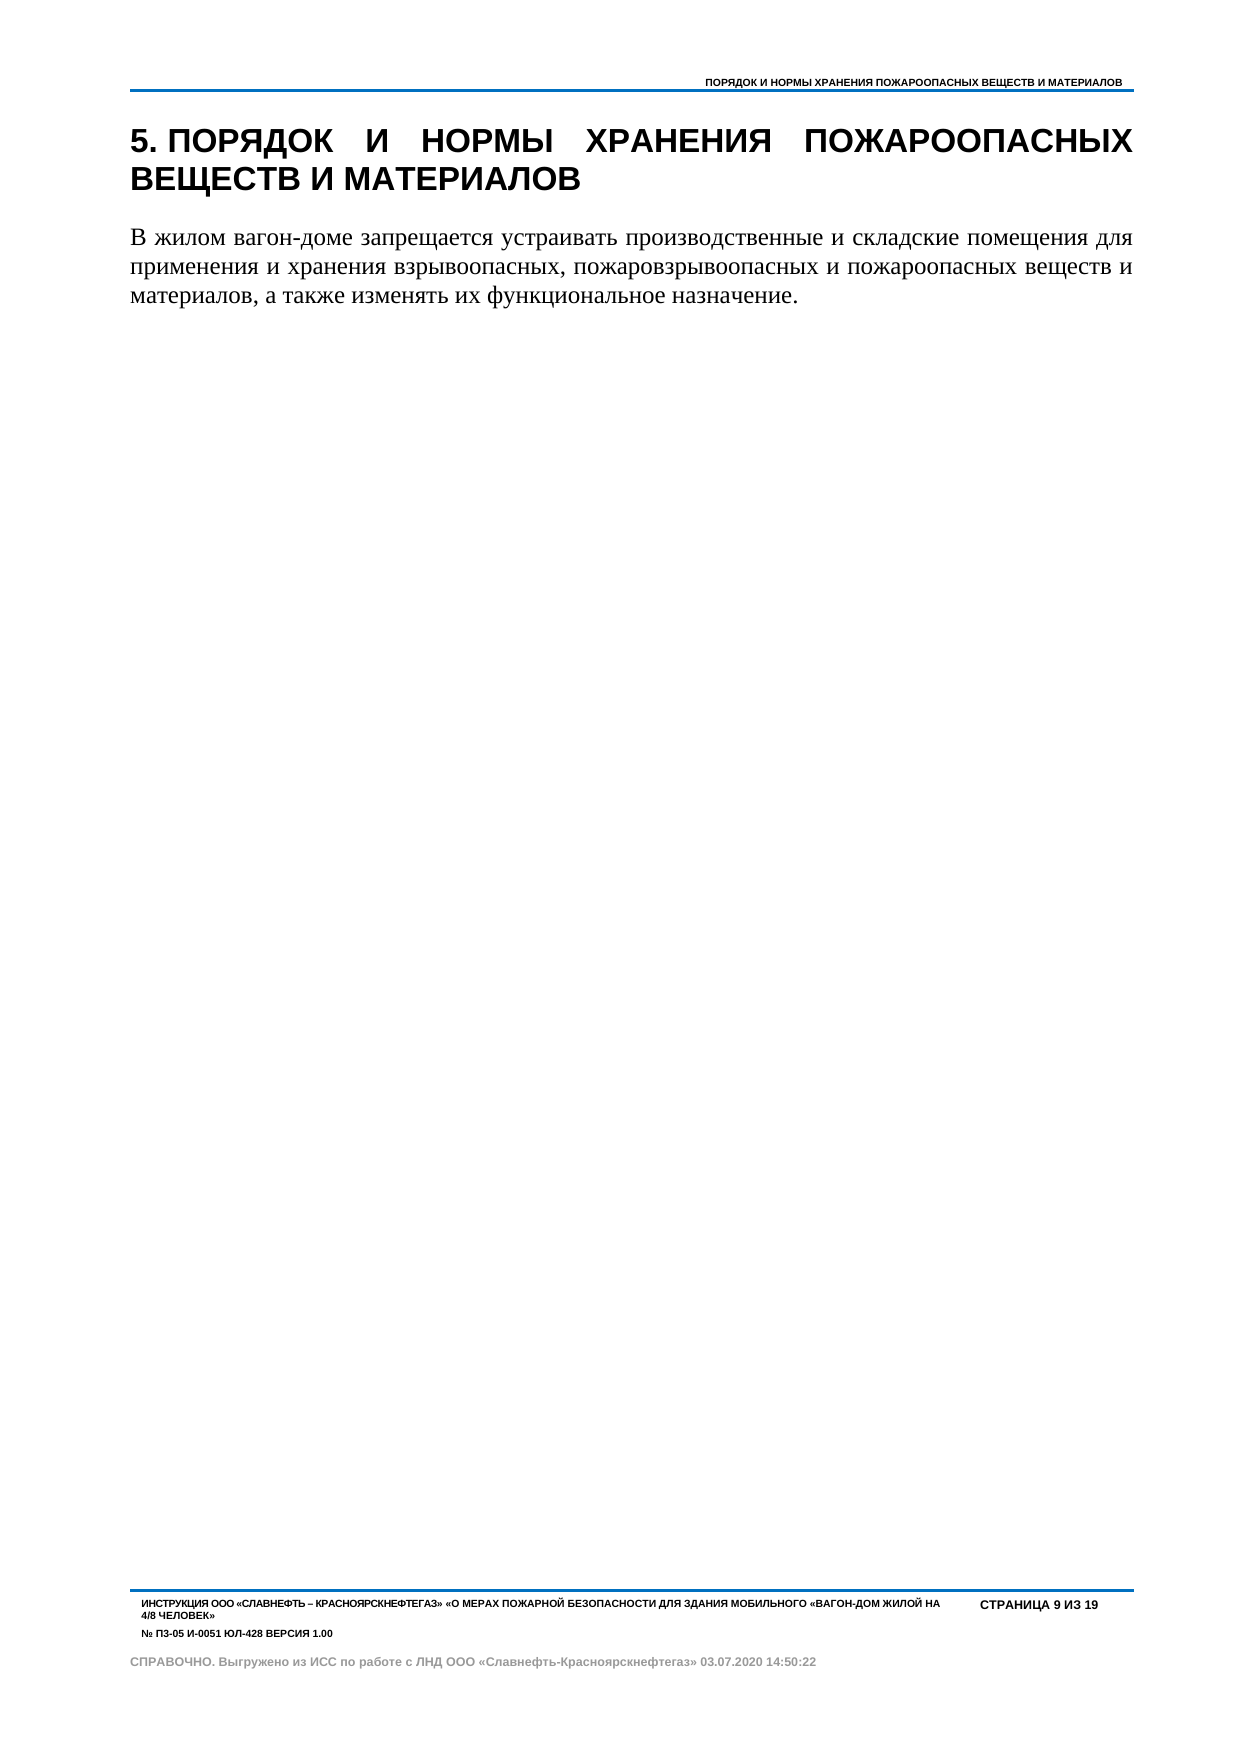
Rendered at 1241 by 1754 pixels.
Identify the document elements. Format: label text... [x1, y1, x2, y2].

text В жилом вагон-доме запрещается устраивать производственные и складские помещения для применения и хранения взрывоопасных, пожаровзрывоопасных и пожароопасных веществ и материалов, а также изменять их функциональное назначение. [130, 222, 1134, 309]
subtitle 5. ПОРЯДОК И НОРМЫ ХРАНЕНИЯ ПОЖАРООПАСНЫХ ВЕЩЕСТВ И МАТЕРИАЛОВ [130, 121, 1134, 197]
